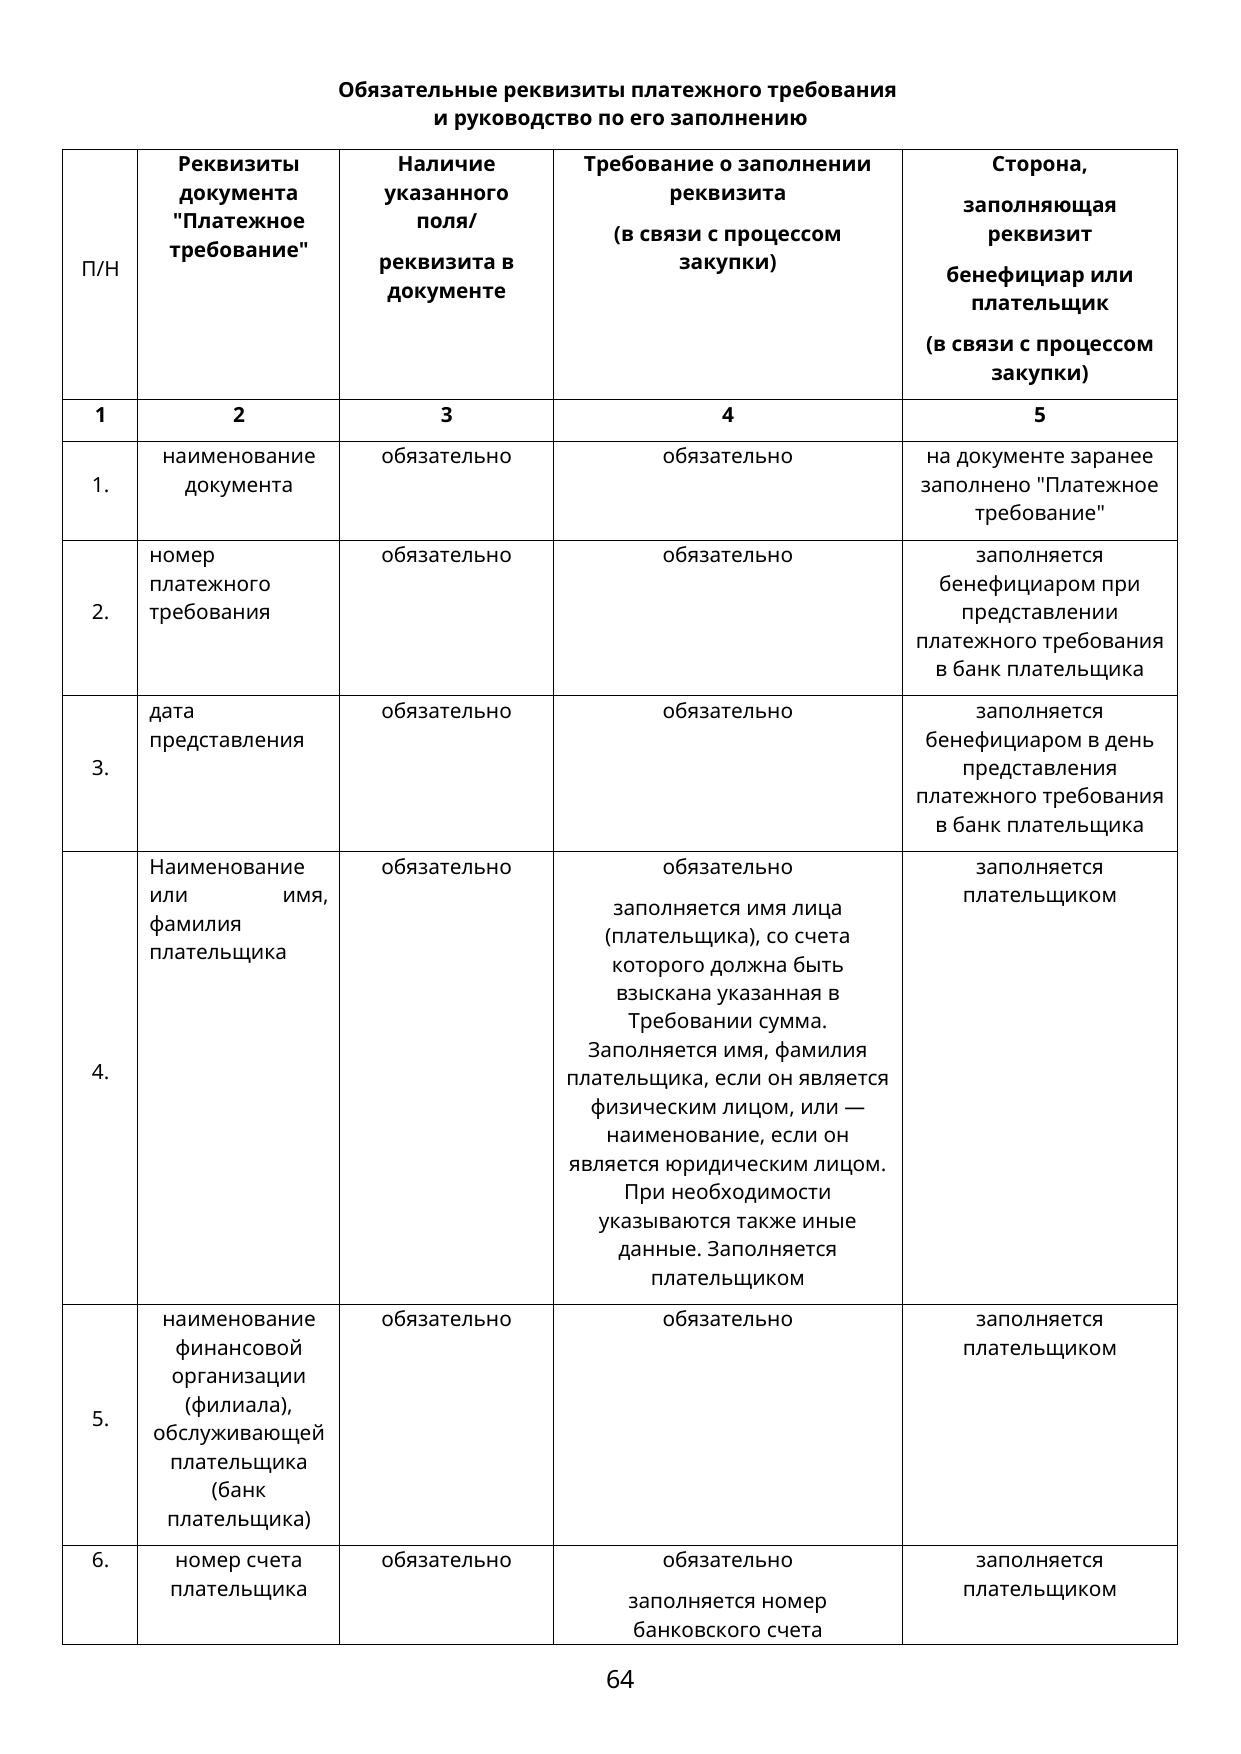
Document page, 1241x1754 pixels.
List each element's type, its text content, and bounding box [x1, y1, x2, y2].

table_cell 5 [903, 400, 1177, 441]
table_cell на документе заранее заполнено "Платежное требование" [903, 442, 1177, 539]
table_cell 3 [340, 400, 553, 441]
table_cell наименование документа [138, 442, 339, 539]
table_cell обязательно [340, 1546, 553, 1643]
table_cell 2. [63, 541, 137, 695]
table_cell заполняется плательщиком [903, 1305, 1177, 1544]
table_cell обязательно [340, 696, 553, 851]
table_cell заполняется бенефициаром в день представления платежного требования в банк плательщика [903, 696, 1177, 851]
table_cell обязательно [554, 541, 902, 695]
table_cell обязательно [340, 1305, 553, 1544]
table_cell наименование финансовой организации (филиала), обслуживающей плательщика (банк плательщика) [138, 1305, 339, 1544]
table_cell дата представления [138, 696, 339, 851]
table_cell 6. [63, 1546, 137, 1643]
table_header Наличие указанного поля/ реквизита в документе [340, 150, 553, 399]
table_header Реквизиты документа "Платежное требование" [138, 150, 339, 399]
table_cell обязательно [554, 1305, 902, 1544]
table_cell 1. [63, 442, 137, 539]
table_cell обязательно [340, 541, 553, 695]
table_cell 1 [63, 400, 137, 441]
table_cell обязательно [554, 442, 902, 539]
table_cell номер счета плательщика [138, 1546, 339, 1643]
table_cell номер платежного требования [138, 541, 339, 695]
table_header Требование о заполнении реквизита (в связи с процессом закупки) [554, 150, 902, 399]
table_cell заполняется плательщиком [903, 1546, 1177, 1643]
table_cell 2 [138, 400, 339, 441]
table_header П/Н [63, 150, 137, 399]
table_cell обязательно заполняется имя лица (плательщика), со счета которого должна быть взыскана указанная в Требовании сумма. Заполняется имя, фамилия плательщика, если он является физическим лицом, или — наименование, если он является юридическим лицом. При необходимости указываются также иные данные. Заполняется плательщиком [554, 852, 902, 1303]
table_cell 3. [63, 696, 137, 851]
table_cell 5. [63, 1305, 137, 1544]
table_header Сторона, заполняющая реквизит бенефициар или плательщик (в связи с процессом закупки) [903, 150, 1177, 399]
table_cell обязательно [340, 442, 553, 539]
text Обязательные реквизиты платежного требования и руководство по его заполнению [134, 75, 1106, 132]
table_cell заполняется бенефициаром при представлении платежного требования в банк плательщика [903, 541, 1177, 695]
table_cell Наименование или имя, фамилия плательщика [138, 852, 339, 1303]
table_cell 4 [554, 400, 902, 441]
table_cell заполняется плательщиком [903, 852, 1177, 1303]
table_cell 4. [63, 852, 137, 1303]
table_cell обязательно [554, 696, 902, 851]
table_cell обязательно [340, 852, 553, 1303]
